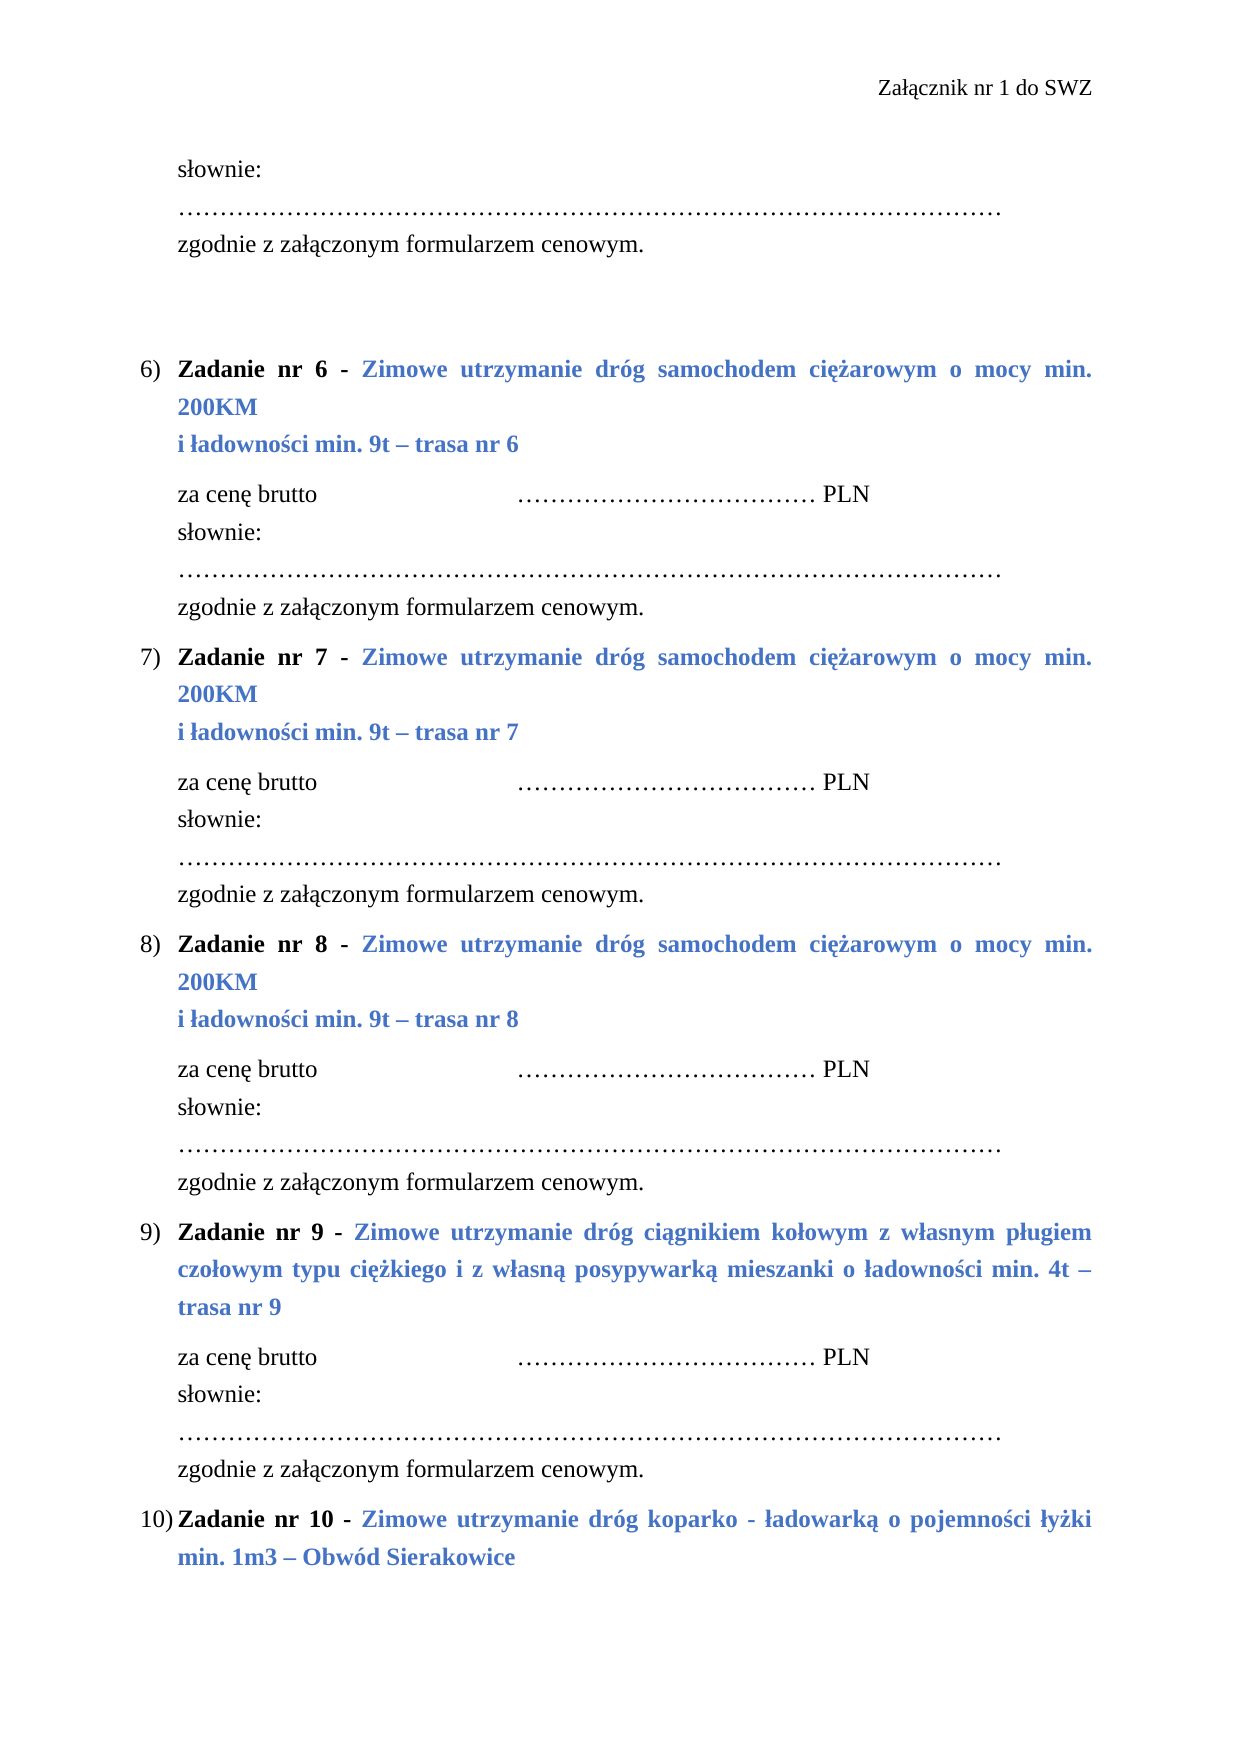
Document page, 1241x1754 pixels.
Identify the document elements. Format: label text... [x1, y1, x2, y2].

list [177, 223, 1093, 260]
list Zadanie nr 6 - Zimowe utrzymanie dróg samochodem ciężarowym o mocy min. 200KM i ładowności min. 9t – trasa nr 6 [140, 348, 1093, 460]
list Zadanie nr 9 - Zimowe utrzymanie dróg ciągnikiem kołowym z własnym pługiem czołowym typu ciężkiego i z własną posypywarką mieszanki o ładowności min. 4t – trasa nr 9 [140, 1210, 1093, 1323]
list słownie: ……………………………………………………………………………………… [177, 148, 1093, 223]
list słownie: ……………………………………………………………………………………… [177, 1085, 1093, 1160]
list słownie: ……………………………………………………………………………………… [177, 798, 1093, 873]
list za cenę brutto ……………………………… PLN [177, 1335, 1093, 1373]
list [177, 1448, 1093, 1485]
list za cenę brutto ……………………………… PLN [177, 1048, 1093, 1085]
list za cenę brutto ……………………………… PLN [177, 760, 1093, 798]
list zgodnie z załączonym formularzem cenowym. [177, 873, 1093, 910]
list zgodnie z załączonym formularzem cenowym. [177, 1160, 1093, 1198]
list zgodnie z załączonym formularzem cenowym. [177, 585, 1093, 623]
list za cenę brutto ……………………………… PLN [177, 473, 1093, 510]
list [177, 1373, 1093, 1448]
list Zadanie nr 10 - Zimowe utrzymanie dróg koparko - ładowarką o pojemności łyżki min. 1m3 – Obwód Sierakowice [140, 1498, 1093, 1573]
list słownie: ……………………………………………………………………………………… [177, 510, 1093, 585]
list Zadanie nr 7 - Zimowe utrzymanie dróg samochodem ciężarowym o mocy min. 200KM i ładowności min. 9t – trasa nr 7 [140, 635, 1093, 748]
list Zadanie nr 8 - Zimowe utrzymanie dróg samochodem ciężarowym o mocy min. 200KM i ładowności min. 9t – trasa nr 8 [140, 923, 1093, 1035]
